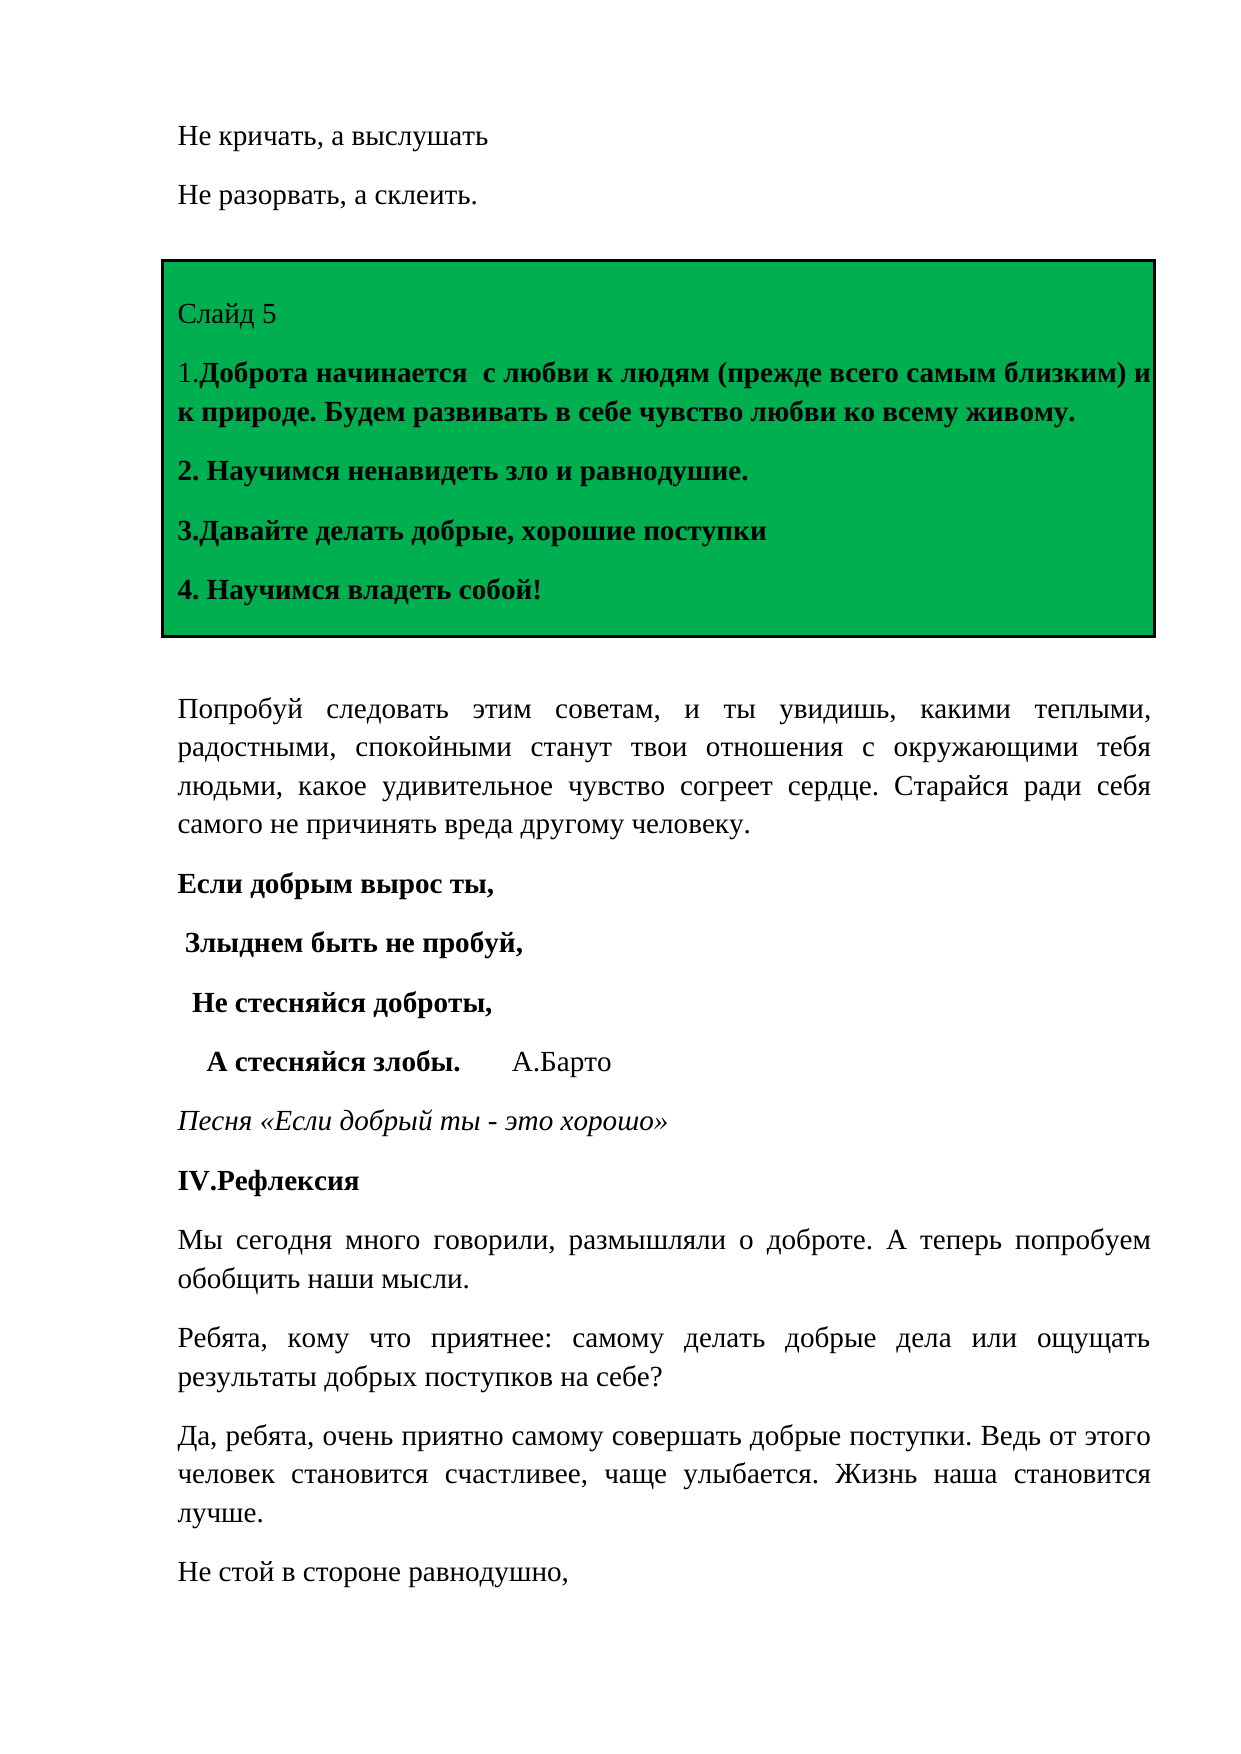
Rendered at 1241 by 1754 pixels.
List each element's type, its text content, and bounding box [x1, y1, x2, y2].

text 4. Научимся владеть собой! [177, 572, 1152, 606]
text Если добрым вырос ты, [177, 866, 1152, 899]
text Не стесняйся доброты, [177, 985, 1152, 1018]
text Ребята, кому что приятнее: самому делать добрые дела или ощущать результаты добрых поступков на себе? [177, 1320, 1152, 1392]
text Не стой в стороне равнодушно, [177, 1554, 1152, 1588]
text Слайд 5 [177, 296, 1152, 330]
text Попробуй следовать этим советам, и ты увидишь, какими теплыми, радостными, спокойными станут твои отношения с окружающими тебя людьми, какое удивительное чувство согреет сердце. Старайся ради себя самого не причинять вреда другому человеку. [177, 691, 1152, 840]
text 1.Доброта начинается с любви к людям (прежде всего самым близким) и к природе. Будем развивать в себе чувство любви ко всему живому. [177, 356, 1152, 428]
text Злыднем быть не пробуй, [177, 925, 1152, 959]
text 3.Давайте делать добрые, хорошие поступки [177, 513, 1152, 546]
text Да, ребята, очень приятно самому совершать добрые поступки. Ведь от этого человек становится счастливее, чаще улыбается. Жизнь наша становится лучше. [177, 1418, 1152, 1529]
text Не кричать, а выслушать [177, 118, 1152, 152]
text Не разорвать, а склеить. [177, 177, 1152, 211]
text А стесняйся злобы. А.Барто [177, 1044, 1152, 1078]
text IV.Рефлексия [177, 1163, 1152, 1196]
text Мы сегодня много говорили, размышляли о доброте. А теперь попробуем обобщить наши мысли. [177, 1222, 1152, 1294]
text Песня «Если добрый ты - это хорошо» [177, 1103, 1152, 1137]
text 2. Научимся ненавидеть зло и равнодушие. [177, 453, 1152, 487]
